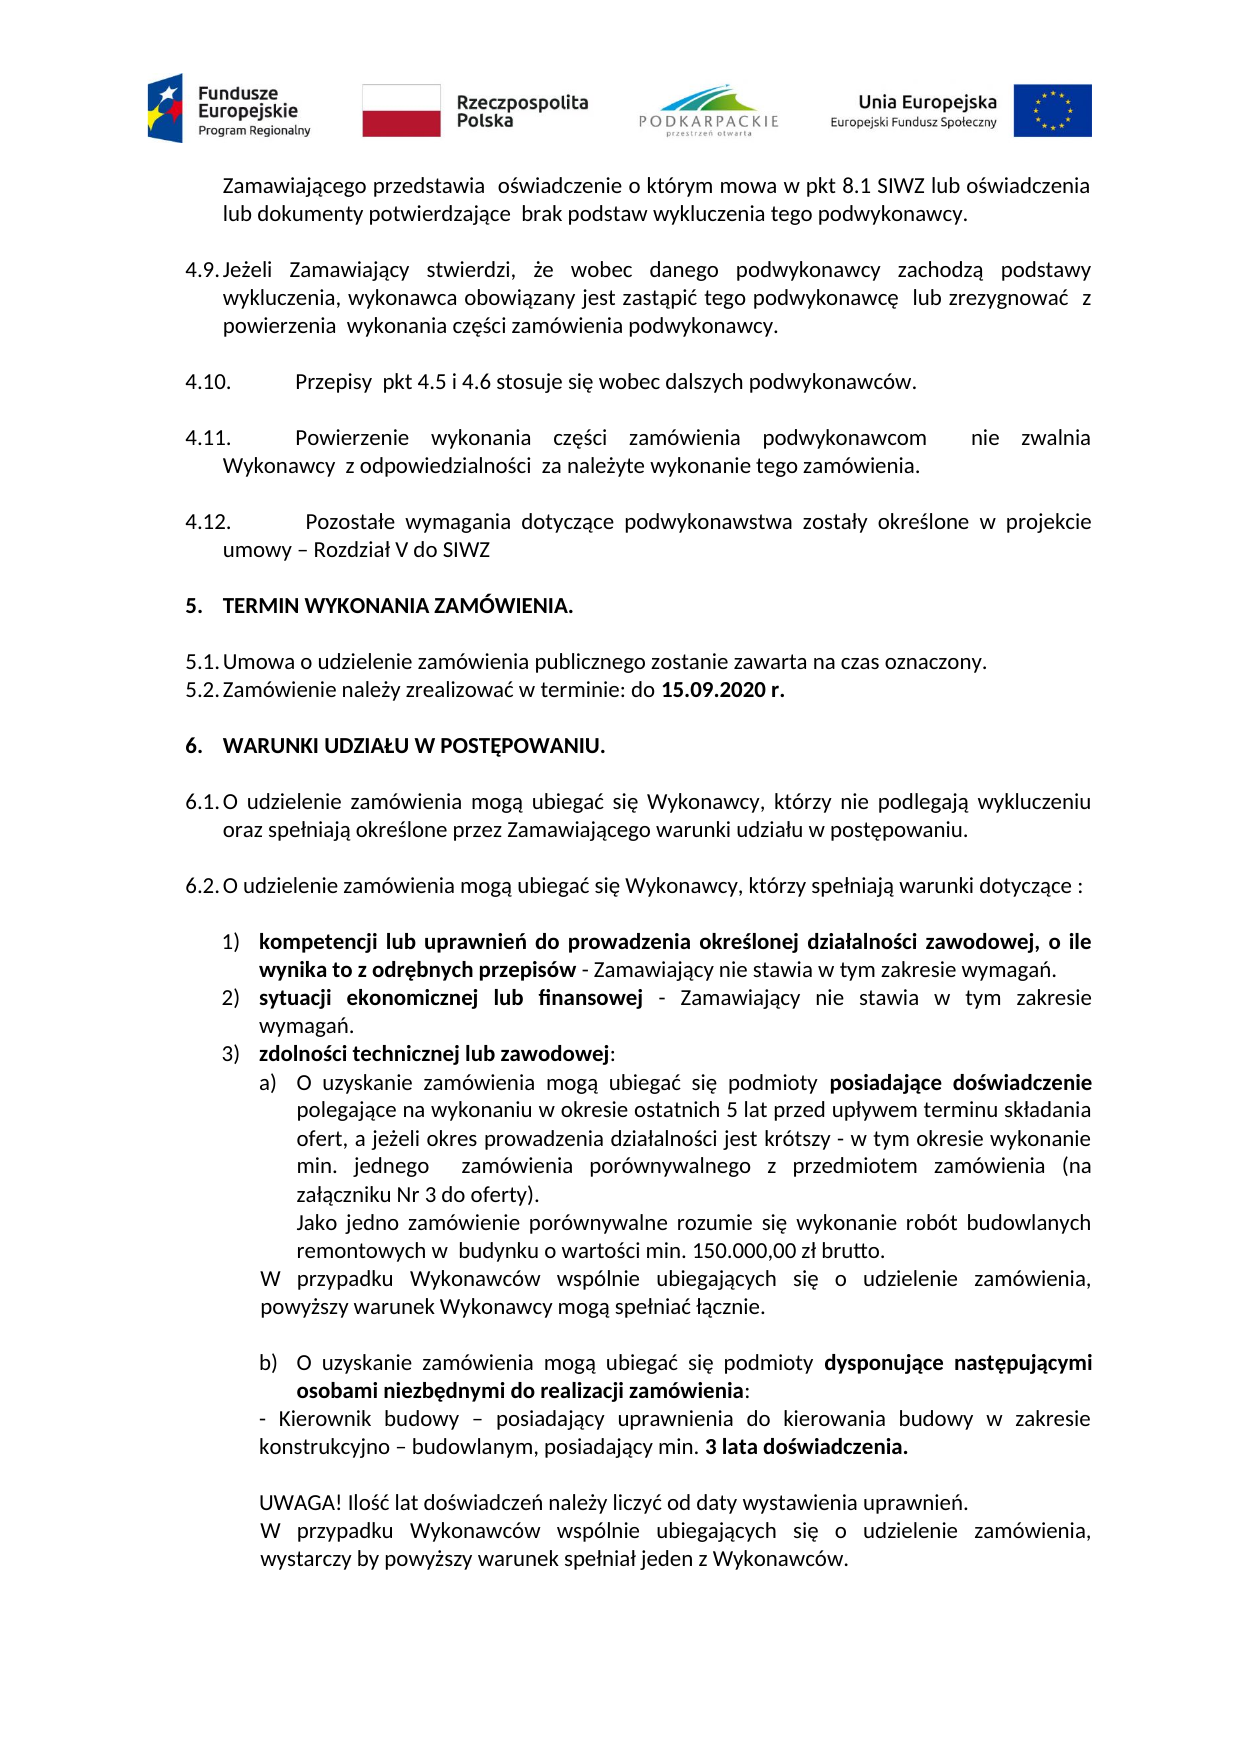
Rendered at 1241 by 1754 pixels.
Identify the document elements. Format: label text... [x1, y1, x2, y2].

list WARUNKI UDZIAŁU W POSTĘPOWANIU. [185, 731, 1093, 759]
list Przepisy pkt 4.5 i 4.6 stosuje się wobec dalszych podwykonawców. [185, 367, 1093, 395]
list Umowa o udzielenie zamówienia publicznego zostanie zawarta na czas oznaczony. [185, 647, 1093, 675]
list O udzielenie zamówienia mogą ubiegać się Wykonawcy, którzy spełniają warunki dotyczące : [185, 871, 1093, 899]
list O udzielenie zamówienia mogą ubiegać się Wykonawcy, którzy nie podlegają wykluczeniu oraz spełniają określone przez Zamawiającego warunki udziału w postępowaniu. [185, 787, 1093, 843]
text - Kierownik budowy – posiadający uprawnienia do kierowania budowy w zakresie konstrukcyjno – budowlanym, posiadający min. 3 lata doświadczenia. [259, 1404, 1093, 1460]
list sytuacji ekonomicznej lub finansowej - Zamawiający nie stawia w tym zakresie wymagań. [221, 983, 1093, 1039]
list W przypadku Wykonawców wspólnie ubiegających się o udzielenie zamówienia, wystarczy by powyższy warunek spełniał jeden z Wykonawców. [260, 1516, 1093, 1572]
list Pozostałe wymagania dotyczące podwykonawstwa zostały określone w projekcie umowy – Rozdział V do SIWZ [185, 507, 1093, 563]
list Zamówienie należy zrealizować w terminie: do 15.09.2020 r. [185, 675, 1093, 703]
list kompetencji lub uprawnień do prowadzenia określonej działalności zawodowej, o ile wynika to z odrębnych przepisów - Zamawiający nie stawia w tym zakresie wymagań. [221, 927, 1093, 983]
list O uzyskanie zamówienia mogą ubiegać się podmioty dysponujące następującymi osobami niezbędnymi do realizacji zamówienia: [259, 1348, 1093, 1404]
list Jako jedno zamówienie porównywalne rozumie się wykonanie robót budowlanych remontowych w budynku o wartości min. 150.000,00 zł brutto. [296, 1208, 1093, 1264]
list TERMIN WYKONANIA ZAMÓWIENIA. [185, 591, 1093, 619]
list Jeżeli Zamawiający stwierdzi, że wobec danego podwykonawcy zachodzą podstawy wykluczenia, wykonawca obowiązany jest zastąpić tego podwykonawcę lub zrezygnować z powierzenia wykonania części zamówienia podwykonawcy. [185, 255, 1093, 339]
text UWAGA! Ilość lat doświadczeń należy liczyć od daty wystawienia uprawnień. [259, 1488, 1093, 1516]
list zdolności technicznej lub zawodowej: [221, 1039, 1093, 1068]
list W przypadku Wykonawców wspólnie ubiegających się o udzielenie zamówienia, powyższy warunek Wykonawcy mogą spełniać łącznie. [260, 1264, 1093, 1320]
list O uzyskanie zamówienia mogą ubiegać się podmioty posiadające doświadczenie polegające na wykonaniu w okresie ostatnich 5 lat przed upływem terminu składania ofert, a jeżeli okres prowadzenia działalności jest krótszy - w tym okresie wykonanie min. jednego zamówienia porównywalnego z przedmiotem zamówienia (na załączniku Nr 3 do oferty). [259, 1068, 1093, 1208]
picture [147, 73, 1092, 143]
list Powierzenie wykonania części zamówienia podwykonawcom nie zwalnia Wykonawcy z odpowiedzialności za należyte wykonanie tego zamówienia. [185, 423, 1093, 479]
